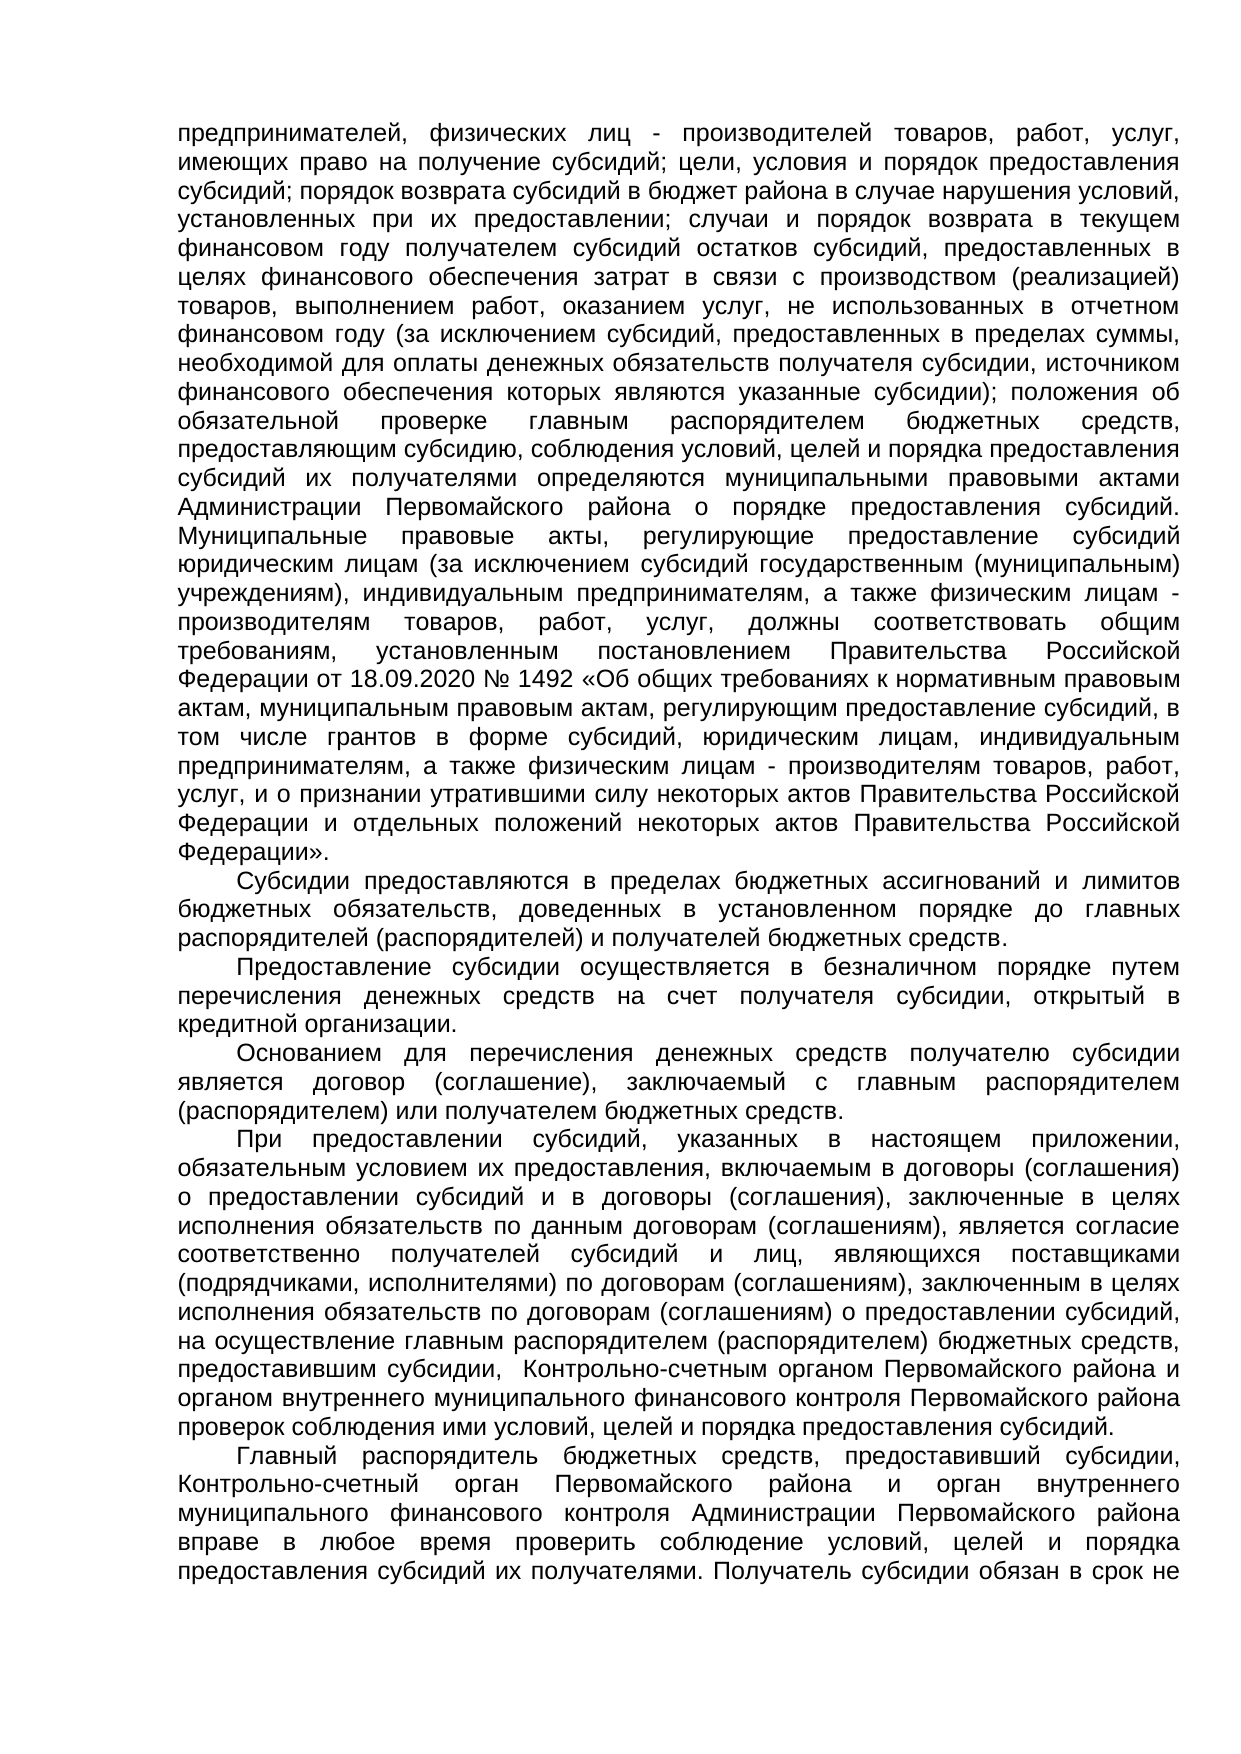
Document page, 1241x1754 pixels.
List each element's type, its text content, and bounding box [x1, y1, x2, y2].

text При предоставлении субсидий, указанных в настоящем приложении, обязательным условием их предоставления, включаемым в договоры (соглашения) о предоставлении субсидий и в договоры (соглашения), заключенные в целях исполнения обязательств по данным договорам (соглашениям), является согласие соответственно получателей субсидий и лиц, являющихся поставщиками (подрядчиками, исполнителями) по договорам (соглашениям), заключенным в целях исполнения обязательств по договорам (соглашениям) о предоставлении субсидий, на осуществление главным распорядителем (распорядителем) бюджетных средств, предоставившим субсидии, Контрольно-счетным органом Первомайского района и органом внутреннего муниципального финансового контроля Первомайского района проверок соблюдения ими условий, целей и порядка предоставления субсидий. [177, 1124, 1181, 1441]
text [177, 1441, 1181, 1584]
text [177, 118, 1181, 866]
text Предоставление субсидии осуществляется в безналичном порядке путем перечисления денежных средств на счет получателя субсидии, открытый в кредитной организации. [177, 952, 1181, 1038]
text Основанием для перечисления денежных средств получателю субсидии является договор (соглашение), заключаемый с главным распорядителем (распорядителем) или получателем бюджетных средств. [177, 1038, 1181, 1124]
text Субсидии предоставляются в пределах бюджетных ассигнований и лимитов бюджетных обязательств, доведенных в установленном порядке до главных распорядителей (распорядителей) и получателей бюджетных средств. [177, 866, 1181, 952]
